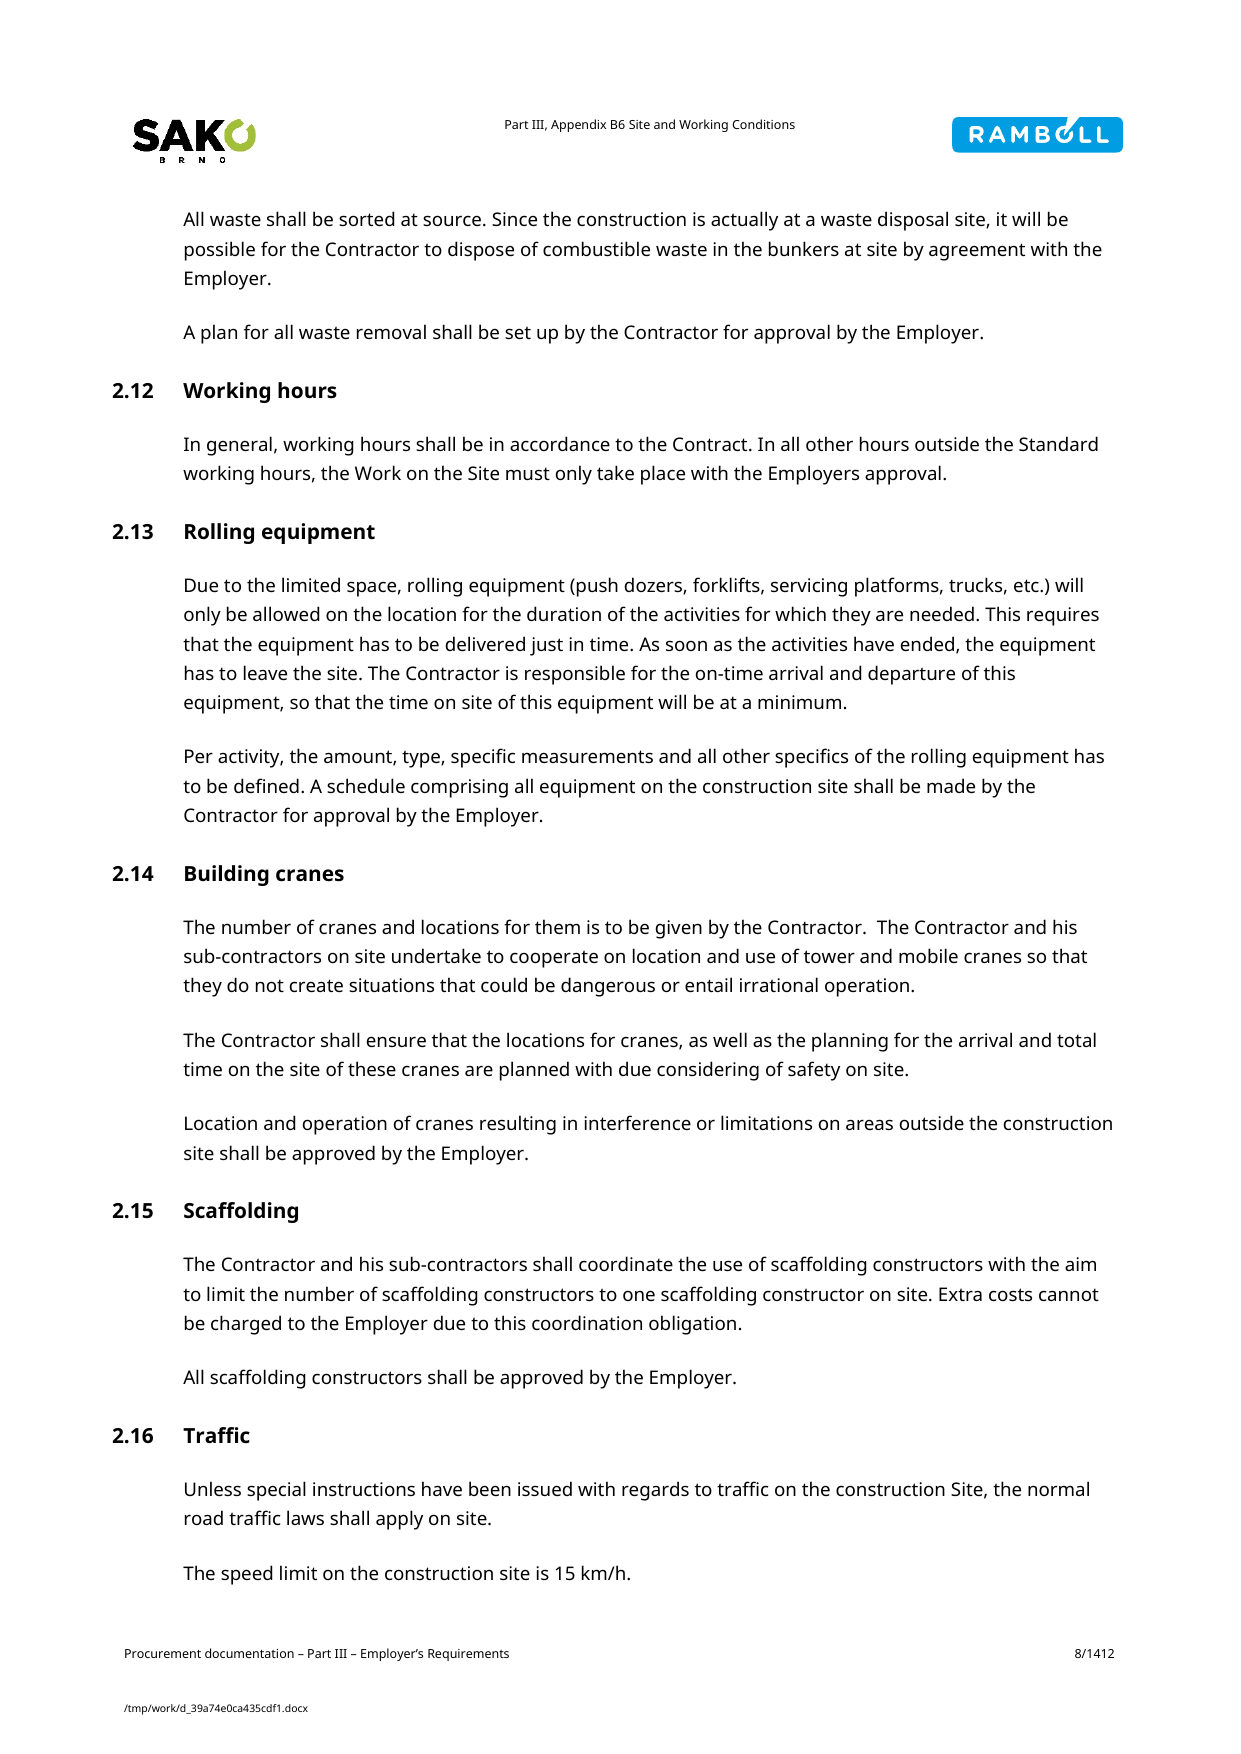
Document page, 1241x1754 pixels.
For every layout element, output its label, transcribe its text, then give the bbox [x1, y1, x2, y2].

subtitle Working hours [153, 376, 1116, 404]
subtitle Scaffolding [153, 1196, 1116, 1225]
text Due to the limited space, rolling equipment (push dozers, forklifts, servicing platforms, trucks, etc.) will only be allowed on the location for the duration of the activities for which they are needed. This requires that the equipment has to be delivered just in time. As soon as the activities have ended, the equipment has to leave the site. The Contractor is responsible for the on-time arrival and departure of this equipment, so that the time on site of this equipment will be at a minimum. [183, 572, 1116, 715]
text Location and operation of cranes resulting in interference or limitations on areas outside the construction site shall be approved by the Employer. [183, 1111, 1116, 1165]
text The Contractor and his sub-contractors shall coordinate the use of scaffolding constructors with the aim to limit the number of scaffolding constructors to one scaffolding constructor on site. Extra costs cannot be charged to the Employer due to this coordination obligation. [183, 1252, 1116, 1336]
text All waste shall be sorted at source. Since the construction is actually at a waste disposal site, it will be possible for the Contractor to dispose of combustible waste in the bunkers at site by agreement with the Employer. [183, 207, 1116, 291]
text All scaffolding constructors shall be approved by the Employer. [183, 1364, 1116, 1390]
text The number of cranes and locations for them is to be given by the Contractor. The Contractor and his sub-contractors on site undertake to cooperate on location and use of tower and mobile cranes so that they do not create situations that could be dangerous or entail irrational operation. [183, 914, 1116, 998]
subtitle Rolling equipment [153, 517, 1116, 545]
text Per activity, the amount, type, specific measurements and all other specifics of the rolling equipment has to be defined. A schedule comprising all equipment on the construction site shall be made by the Contractor for approval by the Employer. [183, 744, 1116, 828]
text A plan for all waste removal shall be set up by the Contractor for approval by the Employer. [183, 319, 1116, 345]
text In general, working hours shall be in accordance to the Contract. In all other hours outside the Standard working hours, the Work on the Site must only take place with the Employers approval. [183, 431, 1116, 486]
text Unless special instructions have been issued with regards to traffic on the construction Site, the normal road traffic laws shall apply on site. [183, 1476, 1116, 1531]
subtitle Traffic [153, 1421, 1116, 1449]
text The Contractor shall ensure that the locations for cranes, as well as the planning for the arrival and total time on the site of these cranes are planned with due considering of safety on site. [183, 1027, 1116, 1082]
subtitle Building cranes [153, 859, 1116, 887]
text The speed limit on the construction site is 15 km/h. [183, 1560, 1116, 1586]
picture [132, 119, 256, 163]
